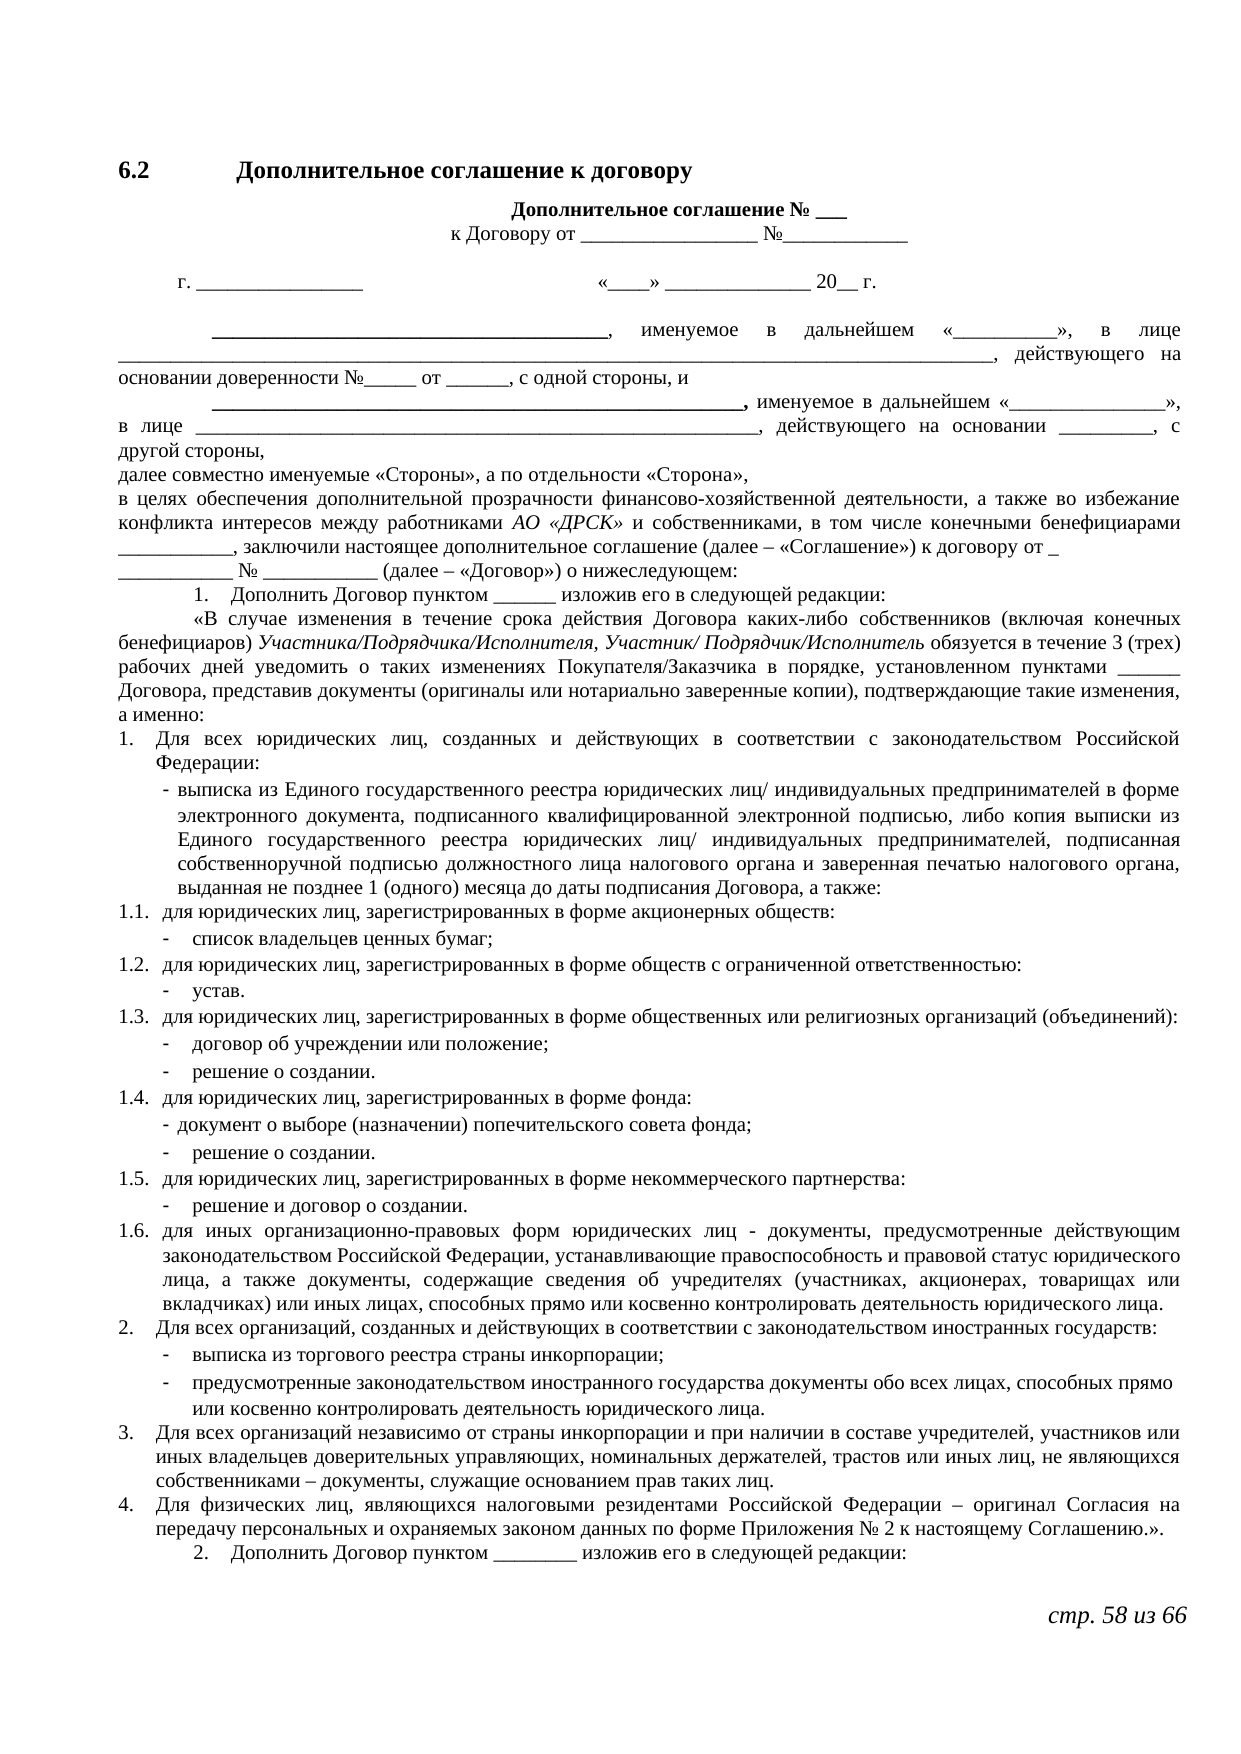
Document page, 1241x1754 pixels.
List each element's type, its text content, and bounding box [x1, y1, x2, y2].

list документ о выборе (назначении) попечительского совета фонда; [162, 1109, 1181, 1137]
text далее совместно именуемые «Стороны», а по отдельности «Сторона», [118, 462, 1181, 486]
text ___________ № ___________ (далее – «Договор») о нижеследующем: [118, 558, 1181, 582]
text в целях обеспечения дополнительной прозрачности финансово-хозяйственной деятельности, а также во избежание конфликта интересов между работниками АО «ДРСК» и собственниками, в том числе конечными бенефициарами ___________, заключили настоящее дополнительное соглашение (далее – «Соглашение») к договору от _ [118, 486, 1181, 558]
list Для всех юридических лиц, созданных и действующих в соответствии с законодательством Российской Федерации: [118, 726, 1181, 774]
list Для всех организаций независимо от страны инкорпорации и при наличии в составе учредителей, участников или иных владельцев доверительных управляющих, номинальных держателей, трастов или иных лиц, не являющихся собственниками – документы, служащие основанием прав таких лиц. [118, 1420, 1181, 1492]
list список владельцев ценных бумаг; [162, 923, 1181, 952]
list предусмотренные законодательством иностранного государства документы обо всех лицах, способных прямо или косвенно контролировать деятельность юридического лица. [162, 1367, 1181, 1420]
list решение о создании. [162, 1137, 1181, 1166]
list Дополнить Договор пунктом ________ изложив его в следующей редакции: [193, 1540, 1181, 1564]
list устав. [162, 976, 1181, 1004]
list договор об учреждении или положение; [162, 1028, 1181, 1057]
list для юридических лиц, зарегистрированных в форме общественных или религиозных организаций (объединений): [118, 1004, 1181, 1028]
subtitle Дополнительное соглашение к договору [118, 156, 1181, 184]
list Для всех организаций, созданных и действующих в соответствии с законодательством иностранных государств: [118, 1315, 1181, 1339]
list для иных организационно-правовых форм юридических лиц - документы, предусмотренные действующим законодательством Российской Федерации, устанавливающие правоспособность и правовой статус юридического лица, а также документы, содержащие сведения об учредителях (участниках, акционерах, товарищах или вкладчиках) или иных лицах, способных прямо или косвенно контролировать деятельность юридического лица. [118, 1218, 1181, 1315]
list для юридических лиц, зарегистрированных в форме некоммерческого партнерства: [118, 1166, 1181, 1190]
list для юридических лиц, зарегистрированных в форме обществ с ограниченной ответственностью: [118, 952, 1181, 976]
list для юридических лиц, зарегистрированных в форме акционерных обществ: [118, 899, 1181, 923]
list выписка из Единого государственного реестра юридических лиц/ индивидуальных предпринимателей в форме электронного документа, подписанного квалифицированной электронной подписью, либо копия выписки из Единого государственного реестра юридических лиц/ индивидуальных предпринимателей, подписанная собственноручной подписью должностного лица налогового органа и заверенная печатью налогового органа, выданная не позднее 1 (одного) месяца до даты подписания Договора, а также: [162, 774, 1181, 899]
text Дополнительное соглашение № ___ [118, 197, 1181, 221]
list для юридических лиц, зарегистрированных в форме фонда: [118, 1085, 1181, 1109]
text г. ________________ «____» ______________ 20__ г. [118, 269, 1181, 293]
list выписка из торгового реестра страны инкорпорации; [162, 1339, 1181, 1367]
list решение и договор о создании. [162, 1190, 1181, 1218]
text к Договору от _________________ №____________ [118, 221, 1181, 245]
text ______________________________________, именуемое в дальнейшем «__________», в лице ____________________________________________________________________________________, действующего на основании доверенности №_____ от ______, с одной стороны, и [118, 317, 1181, 389]
list Для физических лиц, являющихся налоговыми резидентами Российской Федерации – оригинал Согласия на передачу персональных и охраняемых законом данных по форме Приложения № 2 к настоящему Соглашению.». [118, 1492, 1181, 1540]
text «В случае изменения в течение срока действия Договора каких-либо собственников (включая конечных бенефициаров) Участника/Подрядчика/Исполнителя, Участник/ Подрядчик/Исполнитель обязуется в течение 3 (трех) рабочих дней уведомить о таких изменениях Покупателя/Заказчика в порядке, установленном пунктами ______ Договора, представив документы (оригиналы или нотариально заверенные копии), подтверждающие такие изменения, а именно: [118, 606, 1181, 726]
text ___________________________________________________, именуемое в дальнейшем «_______________», в лице ______________________________________________________, действующего на основании _________, с другой стороны, [118, 389, 1181, 462]
list решение о создании. [162, 1057, 1181, 1085]
list Дополнить Договор пунктом ______ изложив его в следующей редакции: [193, 582, 1181, 606]
